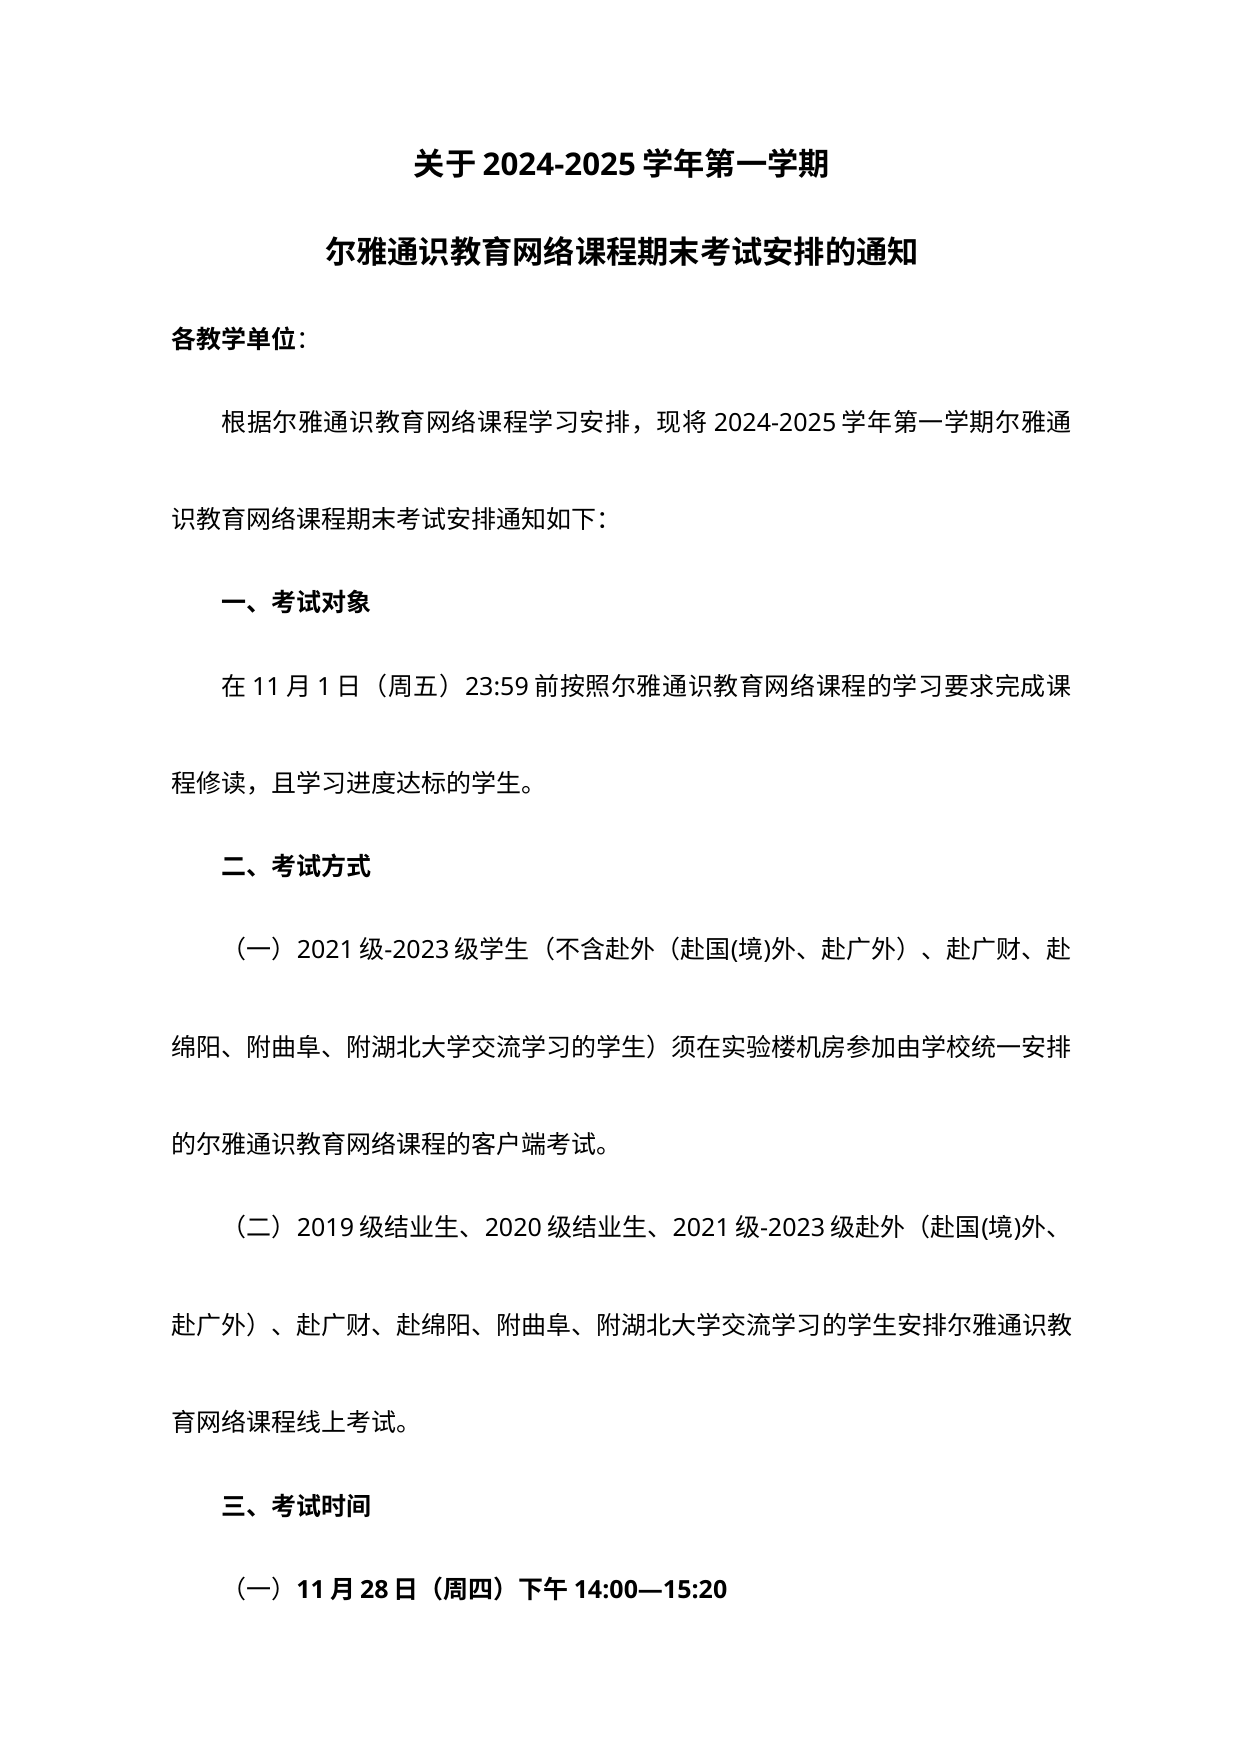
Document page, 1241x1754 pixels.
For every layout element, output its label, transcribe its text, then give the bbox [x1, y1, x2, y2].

text 三、考试时间 [171, 1472, 1072, 1537]
text 各教学单位： [171, 305, 1072, 370]
text 一、考试对象 [171, 568, 1072, 633]
text （一）11月28日（周四）下午14:00—15:20 [171, 1555, 1072, 1620]
text 关于2024-2025学年第一学期 [171, 129, 1072, 194]
text 根据尔雅通识教育网络课程学习安排，现将2024-2025学年第一学期尔雅通识教育网络课程期末考试安排通知如下： [171, 388, 1072, 550]
text （二）2019级结业生、2020级结业生、2021级-2023级赴外（赴国(境)外、赴广外）、赴广财、赴绵阳、附曲阜、附湖北大学交流学习的学生安排尔雅通识教育网络课程线上考试。 [171, 1193, 1072, 1453]
text 尔雅通识教育网络课程期末考试安排的通知 [171, 217, 1072, 282]
text 在11月1日（周五）23:59前按照尔雅通识教育网络课程的学习要求完成课程修读，且学习进度达标的学生。 [171, 652, 1072, 814]
text （一）2021级-2023级学生（不含赴外（赴国(境)外、赴广外）、赴广财、赴绵阳、附曲阜、附湖北大学交流学习的学生）须在实验楼机房参加由学校统一安排的尔雅通识教育网络课程的客户端考试。 [171, 915, 1072, 1175]
text 二、考试方式 [171, 832, 1072, 897]
